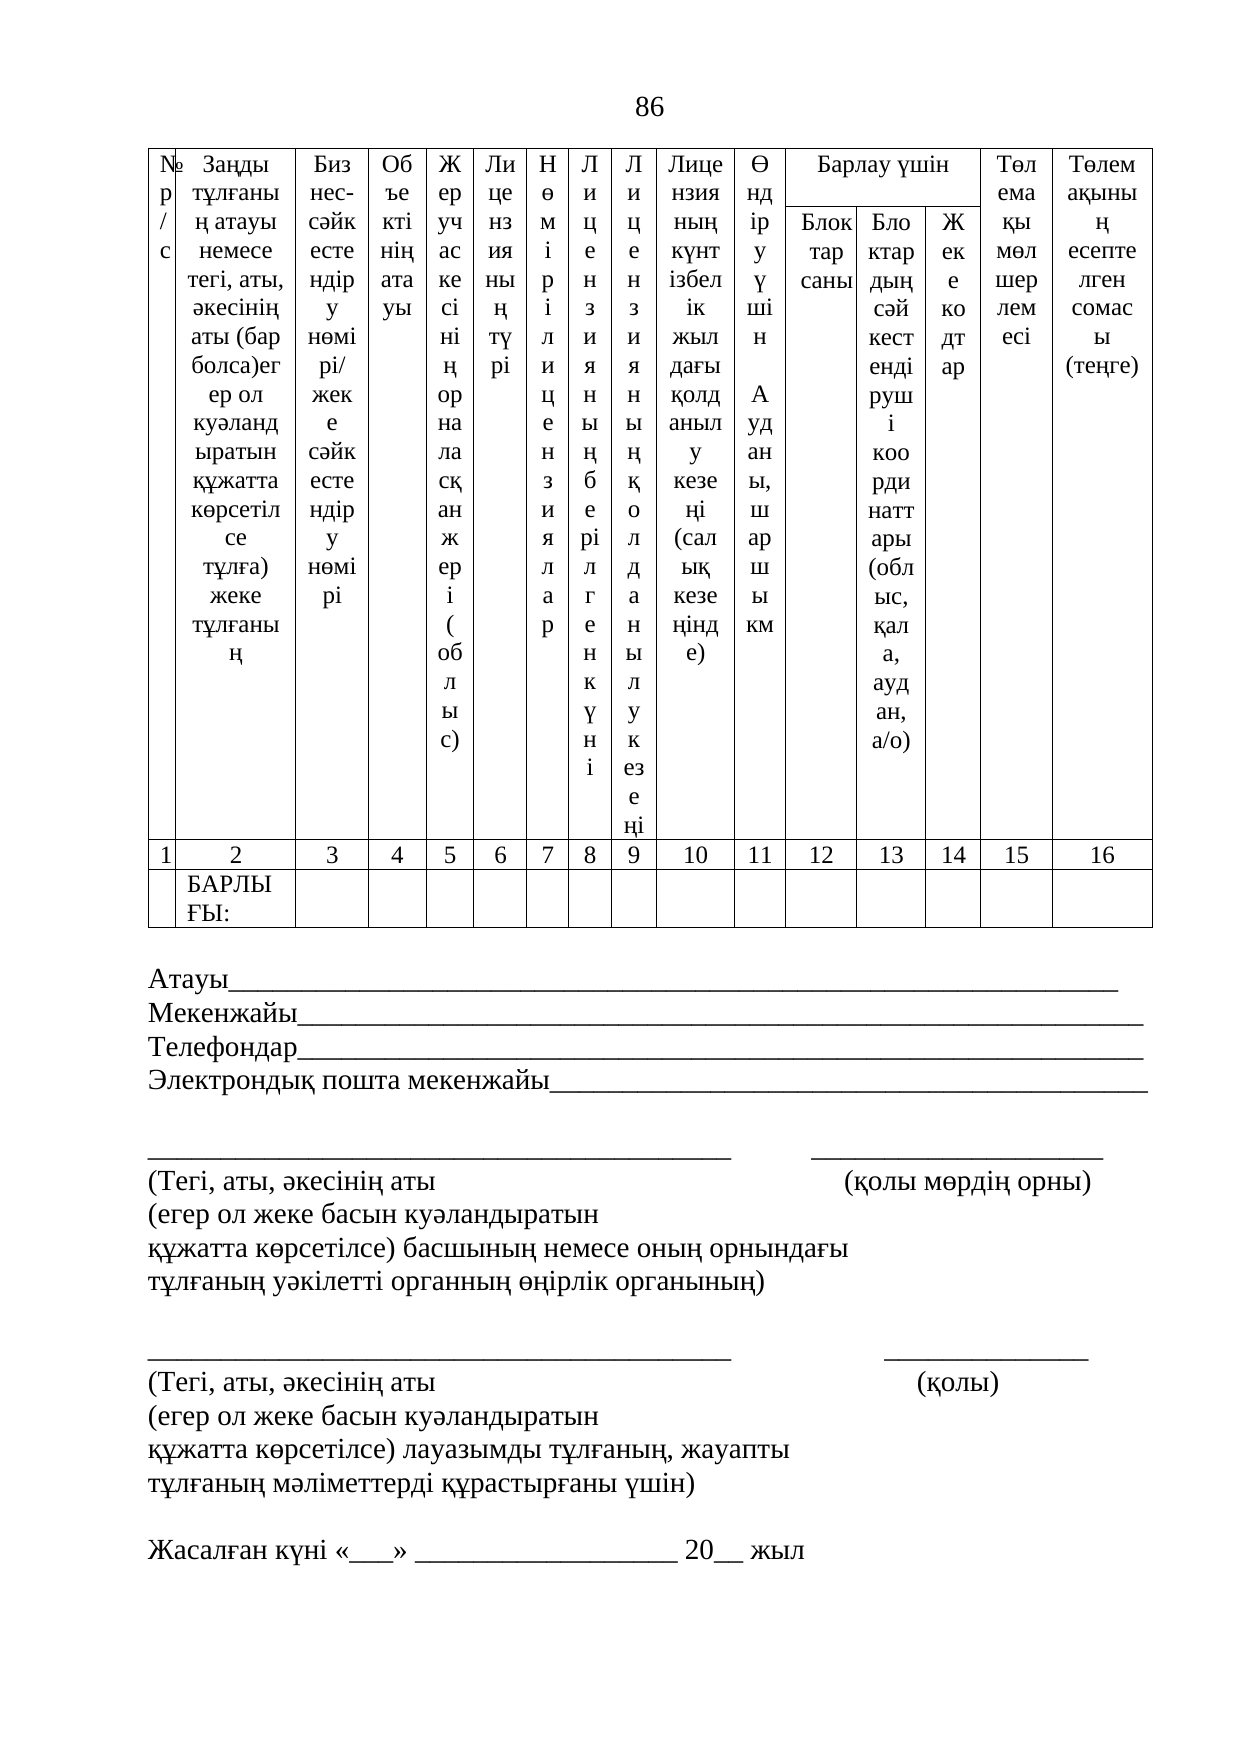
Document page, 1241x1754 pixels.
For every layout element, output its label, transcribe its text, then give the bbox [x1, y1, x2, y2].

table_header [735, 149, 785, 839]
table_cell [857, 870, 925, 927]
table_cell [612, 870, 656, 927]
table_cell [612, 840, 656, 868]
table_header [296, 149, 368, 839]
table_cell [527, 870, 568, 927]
text құжатта көрсетілсе) басшының немесе оның орнындағы [148, 1230, 1152, 1263]
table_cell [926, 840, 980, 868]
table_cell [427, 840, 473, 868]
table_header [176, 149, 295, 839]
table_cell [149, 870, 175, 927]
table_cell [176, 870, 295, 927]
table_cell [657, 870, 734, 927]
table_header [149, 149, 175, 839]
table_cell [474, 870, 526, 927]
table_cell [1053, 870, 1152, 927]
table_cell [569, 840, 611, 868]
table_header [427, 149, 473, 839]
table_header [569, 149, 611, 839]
text тұлғаның мәліметтерді құрастырғаны үшін) [148, 1465, 1152, 1498]
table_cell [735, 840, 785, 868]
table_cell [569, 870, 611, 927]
text (Тегі, аты, әкесінің аты (қолы) [148, 1364, 1152, 1398]
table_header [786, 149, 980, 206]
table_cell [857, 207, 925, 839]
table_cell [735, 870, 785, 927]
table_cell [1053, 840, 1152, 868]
text құжатта көрсетілсе) лауазымды тұлғаның, жауапты [148, 1431, 1152, 1465]
text тұлғаның уәкілетті органның өңірлік органының) [148, 1263, 1152, 1297]
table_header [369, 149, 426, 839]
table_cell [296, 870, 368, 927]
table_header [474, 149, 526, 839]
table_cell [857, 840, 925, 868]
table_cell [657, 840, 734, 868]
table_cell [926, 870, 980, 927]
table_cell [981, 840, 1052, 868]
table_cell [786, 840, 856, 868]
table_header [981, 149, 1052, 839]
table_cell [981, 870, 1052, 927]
text (Тегі, аты, әкесінің аты (қолы мөрдің орны) [148, 1163, 1152, 1196]
text ________________________________________ ______________ [148, 1331, 1152, 1364]
text (егер ол жеке басын куәландыратын [148, 1398, 1152, 1431]
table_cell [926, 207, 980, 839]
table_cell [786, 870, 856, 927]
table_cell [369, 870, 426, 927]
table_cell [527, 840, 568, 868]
text (егер ол жеке басын куәландыратын [148, 1196, 1152, 1230]
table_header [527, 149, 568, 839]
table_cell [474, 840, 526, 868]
text Атауы_____________________________________________________________ [148, 962, 1152, 995]
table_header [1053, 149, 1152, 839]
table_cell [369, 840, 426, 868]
text ________________________________________ ____________________ [148, 1129, 1152, 1163]
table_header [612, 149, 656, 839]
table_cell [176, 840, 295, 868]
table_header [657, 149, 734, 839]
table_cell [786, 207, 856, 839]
text Мекенжайы__________________________________________________________Телефондар__________________________________________________________ [148, 995, 1152, 1062]
text Электрондық пошта мекенжайы_________________________________________ [148, 1062, 1152, 1096]
text Жасалған күні «___» __________________ 20__ жыл [148, 1532, 1152, 1565]
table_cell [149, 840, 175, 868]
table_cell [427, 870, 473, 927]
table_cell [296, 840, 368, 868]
